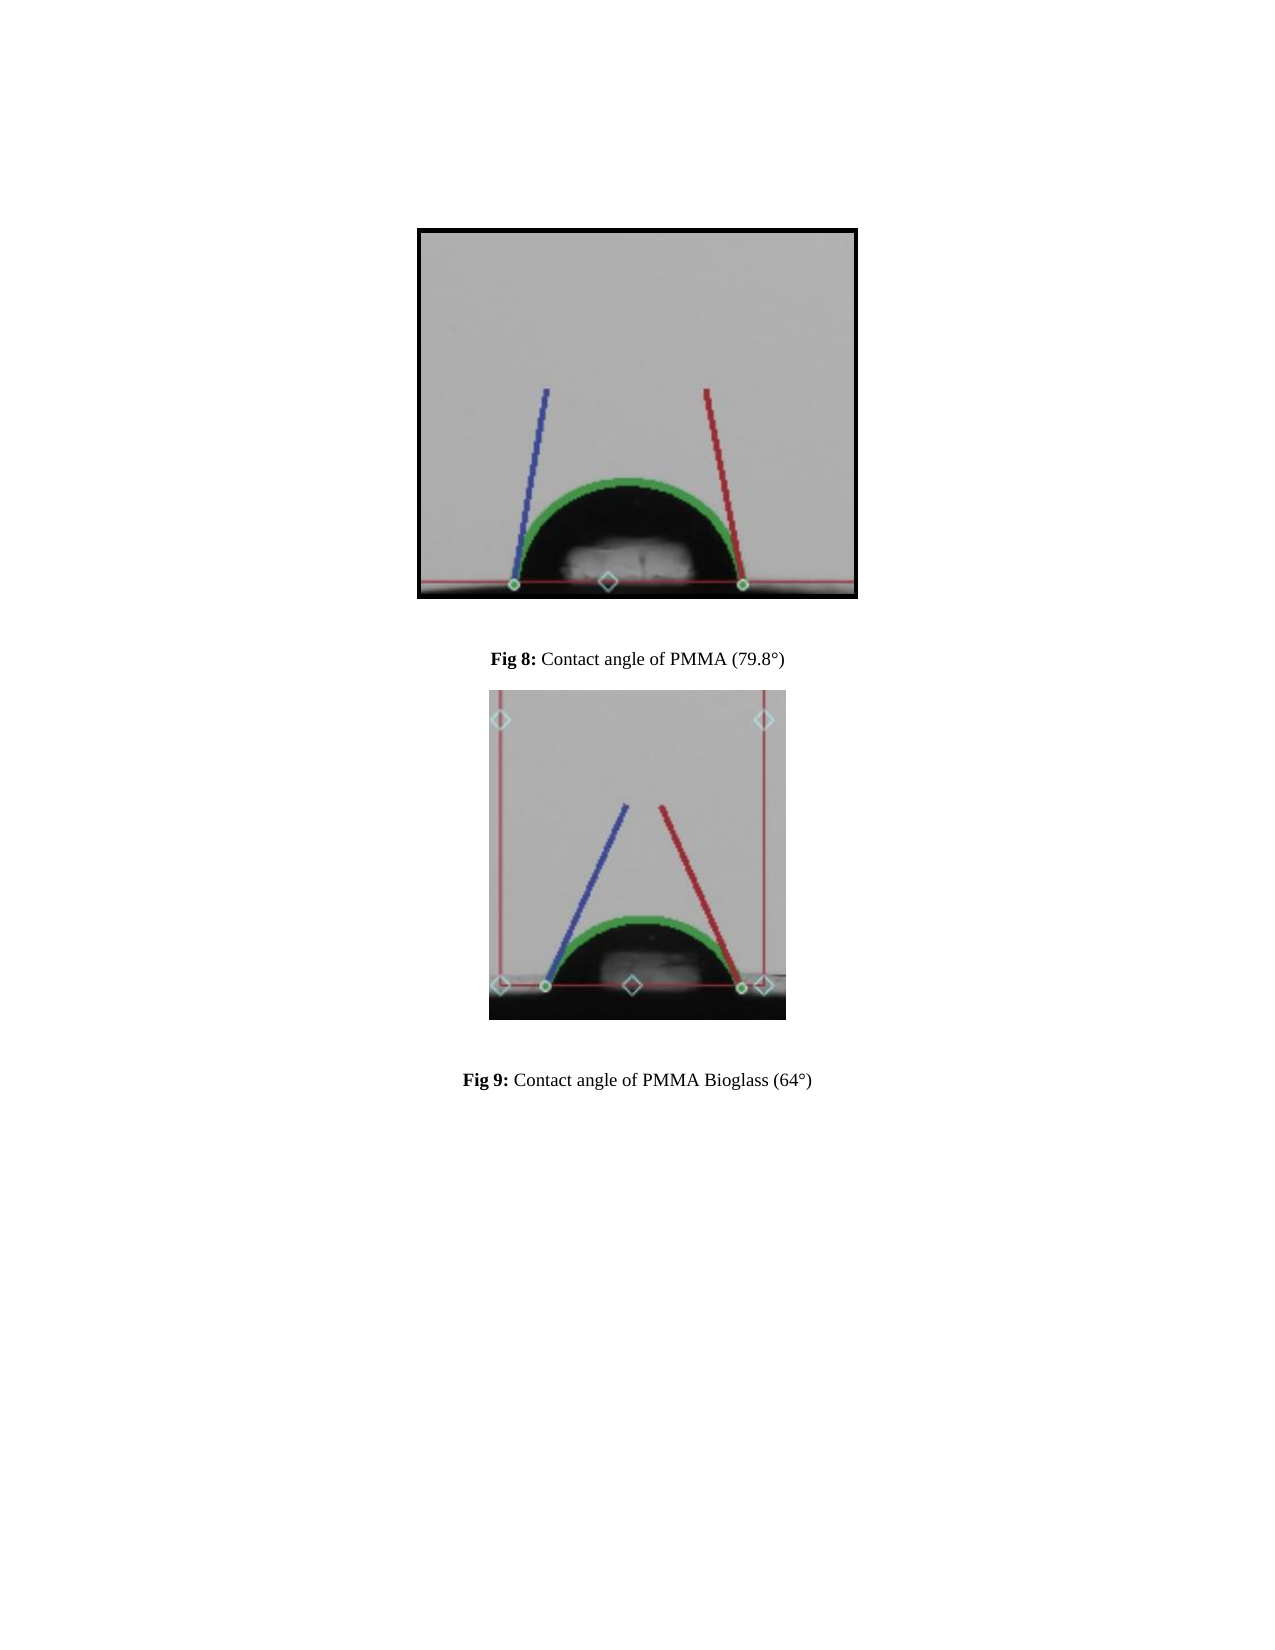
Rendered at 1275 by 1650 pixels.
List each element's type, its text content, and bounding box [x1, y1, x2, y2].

picture [489, 690, 786, 1020]
text Fig 9: Contact angle of PMMA Bioglass (64°) [150, 1069, 1125, 1090]
text Fig 8: Contact angle of PMMA (79.8°) [150, 648, 1125, 670]
picture [421, 233, 854, 594]
